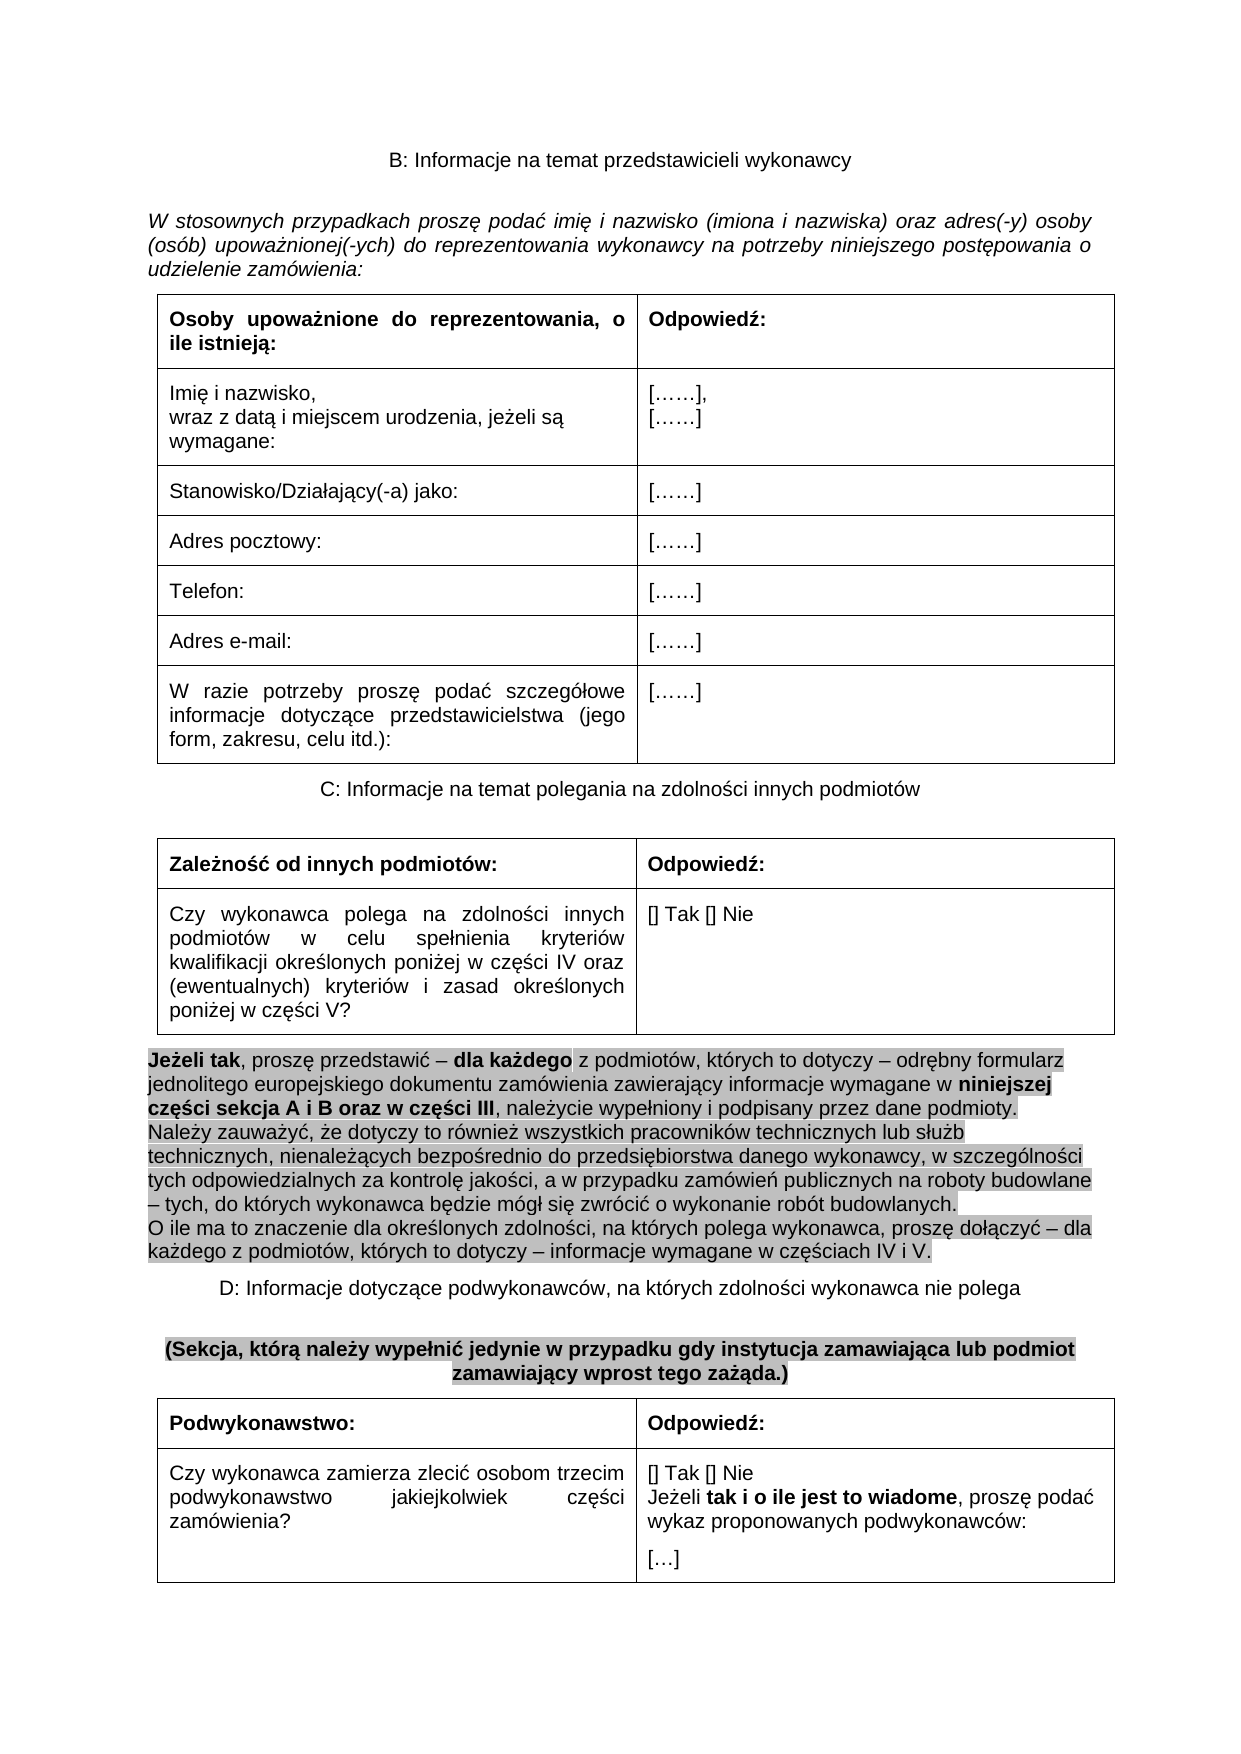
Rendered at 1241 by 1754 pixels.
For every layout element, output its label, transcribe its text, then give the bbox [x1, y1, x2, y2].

text Jeżeli tak, proszę przedstawić – dla każdego z podmiotów, których to dotyczy – odrębny formularz jednolitego europejskiego dokumentu zamówienia zawierający informacje wymagane w niniejszej części sekcja A i B oraz w części III, należycie wypełniony i podpisany przez dane podmioty. Należy zauważyć, że dotyczy to również wszystkich pracowników technicznych lub służb technicznych, nienależących bezpośrednio do przedsiębiorstwa danego wykonawcy, w szczególności tych odpowiedzialnych za kontrolę jakości, a w przypadku zamówień publicznych na roboty budowlane – tych, do których wykonawca będzie mógł się zwrócić o wykonanie robót budowlanych. O ile ma to znaczenie dla określonych zdolności, na których polega wykonawca, proszę dołączyć – dla każdego z podmiotów, których to dotyczy – informacje wymagane w częściach IV i V. [148, 1048, 1093, 1263]
table_cell [……] [638, 566, 1114, 615]
table_header Podwykonawstwo: [158, 1399, 636, 1448]
table_header Odpowiedź: [638, 295, 1114, 367]
table_cell Adres e-mail: [158, 616, 637, 665]
table_cell Adres pocztowy: [158, 516, 637, 565]
table_header Odpowiedź: [637, 839, 1114, 888]
table_cell [] Tak [] Nie [637, 889, 1114, 1034]
table_cell Imię i nazwisko, wraz z datą i miejscem urodzenia, jeżeli są wymagane: [158, 369, 637, 465]
table_cell [……], [……] [638, 369, 1114, 465]
text (Sekcja, którą należy wypełnić jedynie w przypadku gdy instytucja zamawiająca lub podmiot zamawiający wprost tego zażąda.) [788, 1337, 1093, 1385]
table_cell W razie potrzeby proszę podać szczegółowe informacje dotyczące przedstawicielstwa (jego form, zakresu, celu itd.): [158, 666, 637, 763]
table_cell [……] [638, 516, 1114, 565]
text (Sekcja, którą należy wypełnić jedynie w przypadku gdy instytucja zamawiająca lub podmiot zamawiający wprost tego zażąda.) [148, 1337, 452, 1385]
table_header Zależność od innych podmiotów: [158, 839, 636, 888]
table_cell [……] [638, 616, 1114, 665]
table_header Odpowiedź: [637, 1399, 1114, 1448]
text D: Informacje dotyczące podwykonawców, na których zdolności wykonawca nie polega [148, 1276, 1093, 1300]
table_cell Czy wykonawca polega na zdolności innych podmiotów w celu spełnienia kryteriów kwalifikacji określonych poniżej w części IV oraz (ewentualnych) kryteriów i zasad określonych poniżej w części V? [158, 889, 636, 1034]
table_cell [……] [638, 666, 1114, 763]
table_cell [……] [638, 466, 1114, 515]
table_cell Czy wykonawca zamierza zlecić osobom trzecim podwykonawstwo jakiejkolwiek części zamówienia? [158, 1449, 636, 1582]
table_cell Stanowisko/Działający(-a) jako: [158, 466, 637, 515]
table_cell [] Tak [] Nie Jeżeli tak i o ile jest to wiadome, proszę podać wykaz proponowanych podwykonawców: […] [637, 1449, 1114, 1582]
text W stosownych przypadkach proszę podać imię i nazwisko (imiona i nazwiska) oraz adres(-y) osoby (osób) upoważnionej(-ych) do reprezentowania wykonawcy na potrzeby niniejszego postępowania o udzielenie zamówienia: [148, 209, 1093, 281]
table_header Osoby upoważnione do reprezentowania, o ile istnieją: [158, 295, 637, 367]
text B: Informacje na temat przedstawicieli wykonawcy [148, 148, 1093, 172]
table_cell Telefon: [158, 566, 637, 615]
text C: Informacje na temat polegania na zdolności innych podmiotów [148, 777, 1093, 801]
